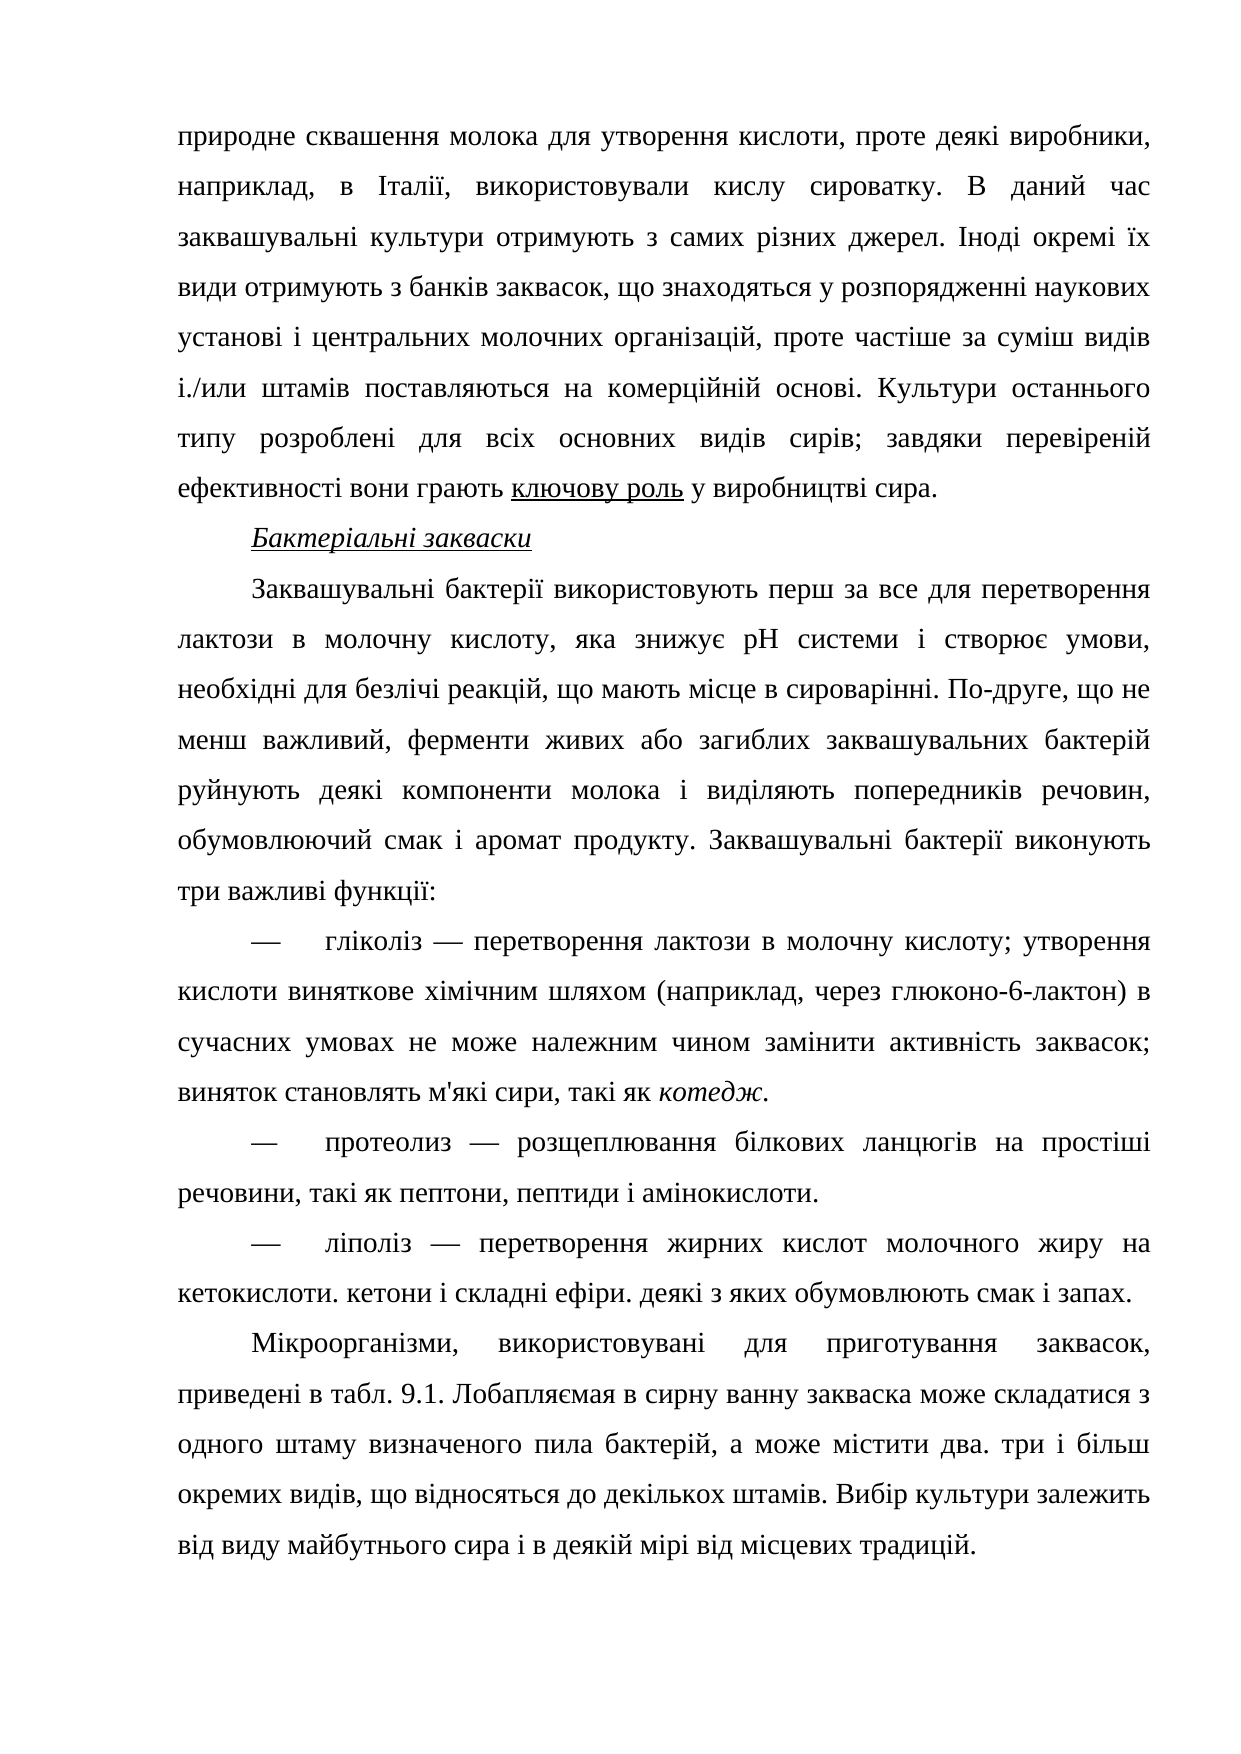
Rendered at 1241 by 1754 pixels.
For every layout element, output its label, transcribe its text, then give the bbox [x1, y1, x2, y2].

text Заквашувальні бактерії використовують перш за все для перетворення лактози в молочну кислоту, яка знижує рН системи і створює умови, необхідні для безлічі реакцій, що мають місце в сироварінні. По-друге, що не менш важливий, ферменти живих або загиблих заквашувальних бактерій руйнують деякі компоненти молока і виділяють попередників речовин, обумовлюючий смак і аромат продукту. Заквашувальні бактерії виконують три важливі функції: [177, 571, 1152, 906]
list гліколіз — перетворення лактози в молочну кислоту; утворення кислоти виняткове хімічним шляхом (наприклад, через глюконо-6-лактон) в сучасних умовах не може належним чином замінити активність заквасок; виняток становлять м'які сири, такі як котедж. [177, 923, 1152, 1108]
list ліполіз — перетворення жирних кислот молочного жиру на кетокислоти. кетони і складні ефіри. деякі з яких обумовлюють смак і запах. [177, 1225, 1152, 1309]
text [177, 118, 1152, 504]
text Бактеріальні закваски [177, 521, 1152, 554]
list протеолиз — розщеплювання білкових ланцюгів на простіші речовини, такі як пептони, пептиди і амінокислоти. [177, 1124, 1152, 1208]
text Мікроорганізми, використовувані для приготування заквасок, приведені в табл. 9.1. Лобапляємая в сирну ванну закваска може складатися з одного штаму визначеного пила бактерій, а може містити два. три і більш окремих видів, що відносяться до декількох штамів. Вибір культури залежить від виду майбутнього сира і в деякій мірі від місцевих традицій. [177, 1326, 1152, 1560]
